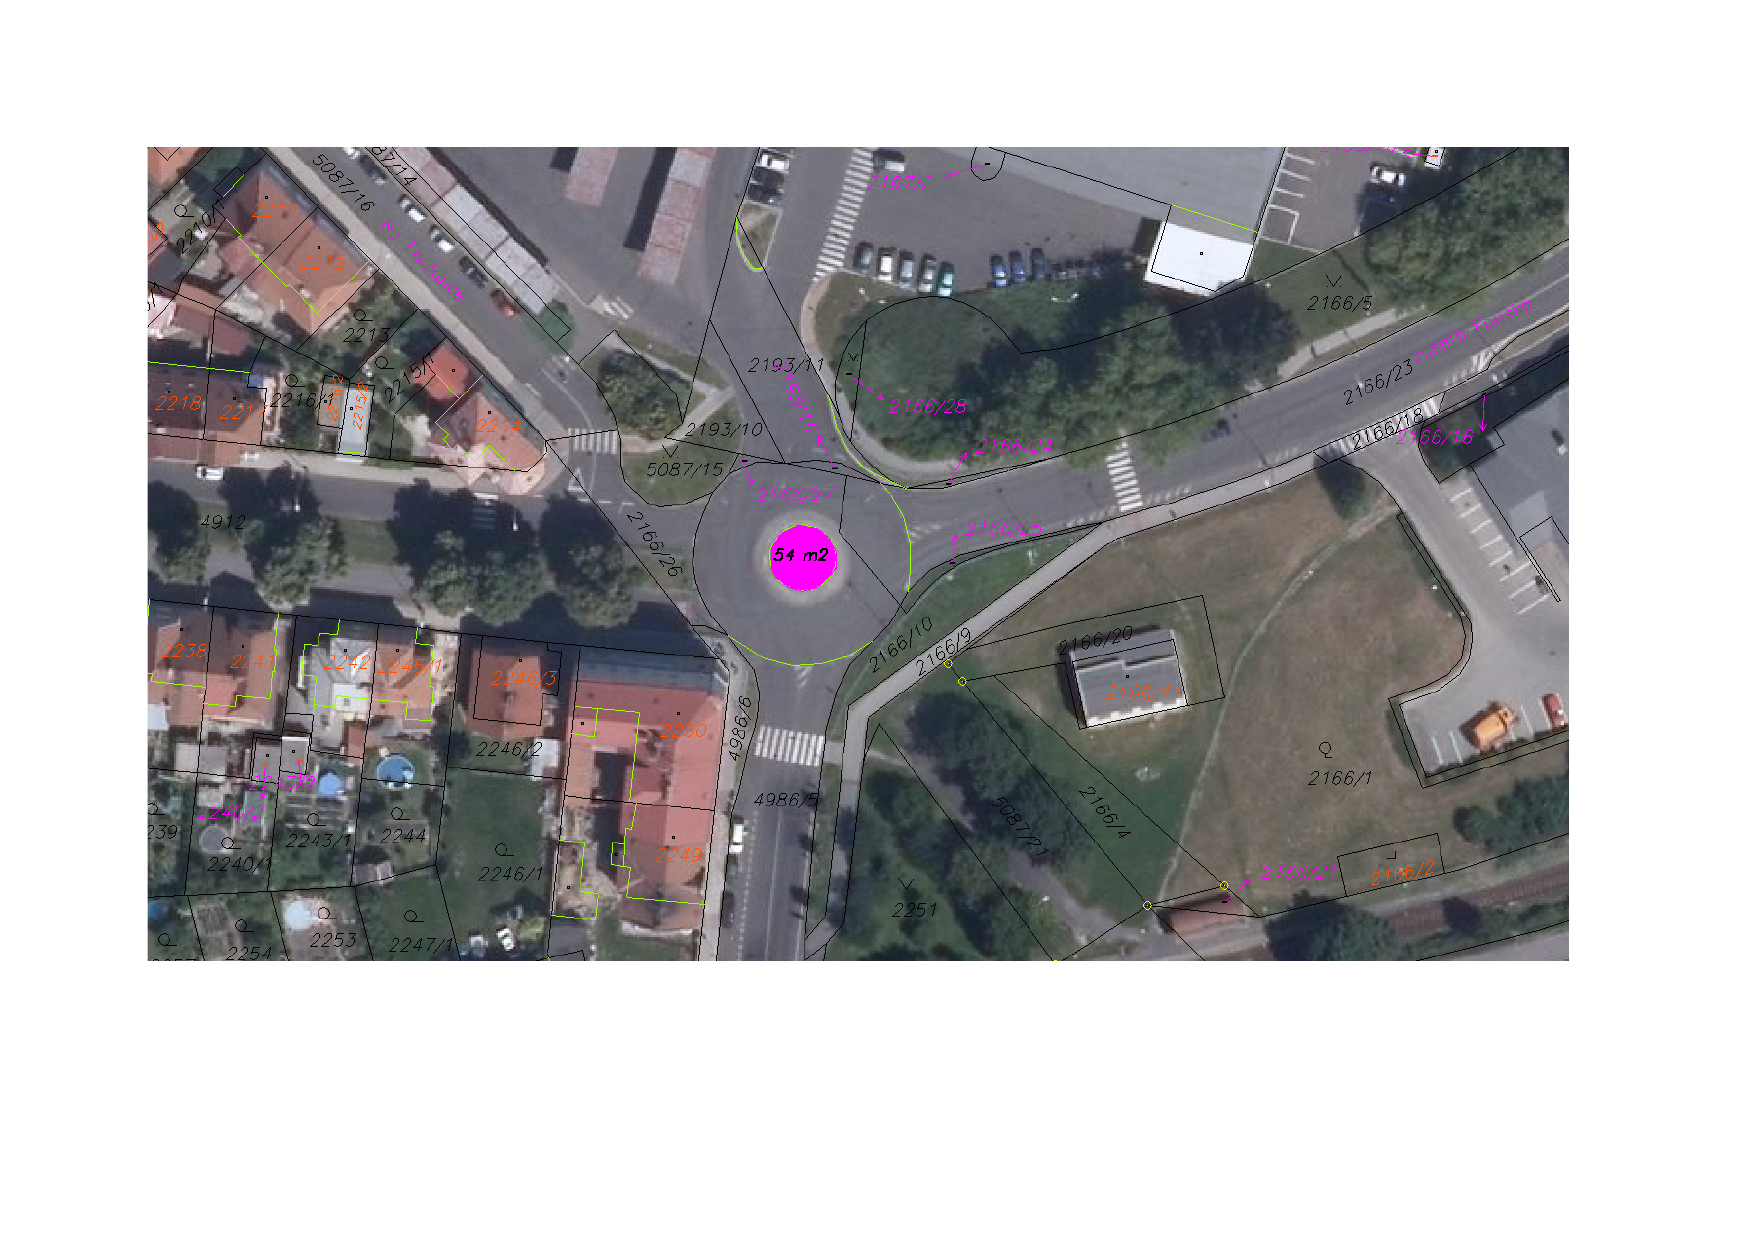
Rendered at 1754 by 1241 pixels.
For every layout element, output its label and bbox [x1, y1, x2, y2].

picture [147, 147, 1569, 961]
